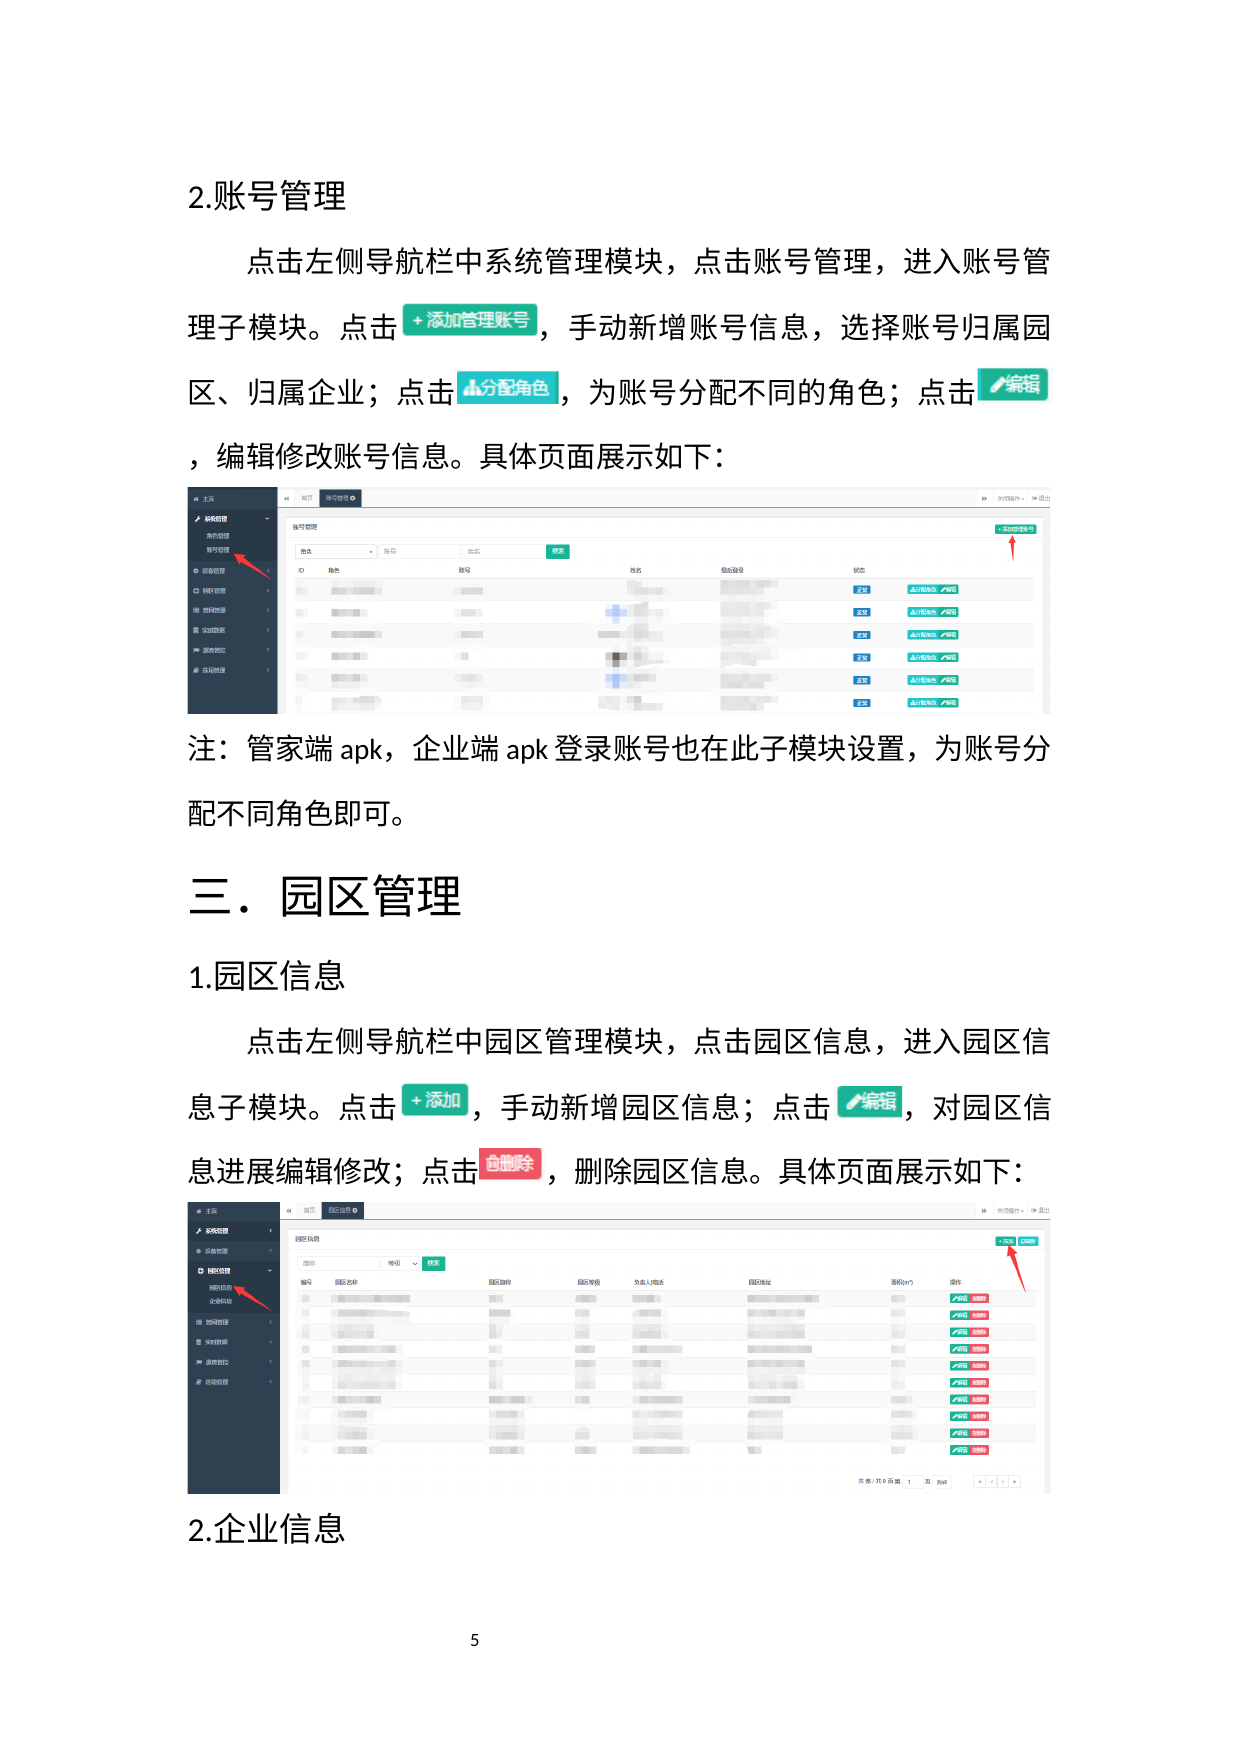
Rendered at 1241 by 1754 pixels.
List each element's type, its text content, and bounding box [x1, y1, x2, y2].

picture [833, 1086, 903, 1119]
text 点击左侧导航栏中系统管理模块，点击账号管理，进入账号管理子模块。点击，手动新增账号信息，选择账号归属园区、归属企业；点击，为账号分配不同的角色；点击，编辑修改账号信息。具体页面展示如下： [187, 227, 1053, 487]
picture [400, 301, 538, 339]
list 1.园区信息 [187, 942, 1053, 1007]
picture [187, 1202, 1051, 1494]
picture [457, 370, 559, 404]
picture [187, 487, 1050, 714]
list 2.企业信息 [187, 1494, 1053, 1559]
text 点击左侧导航栏中园区管理模块，点击园区信息，进入园区信息子模块。点击，手动新增园区信息；点击，对园区信息进展编辑修改；点击，删除园区信息。具体页面展示如下： [187, 1007, 1053, 1202]
picture [479, 1148, 545, 1183]
picture [399, 1081, 470, 1119]
picture [977, 367, 1053, 404]
text 注：管家端apk，企业端apk登录账号也在此子模块设置，为账号分配不同角色即可。 [187, 714, 1053, 844]
list 2.账号管理 [187, 162, 1053, 227]
text 三．园区管理 [187, 844, 1053, 942]
